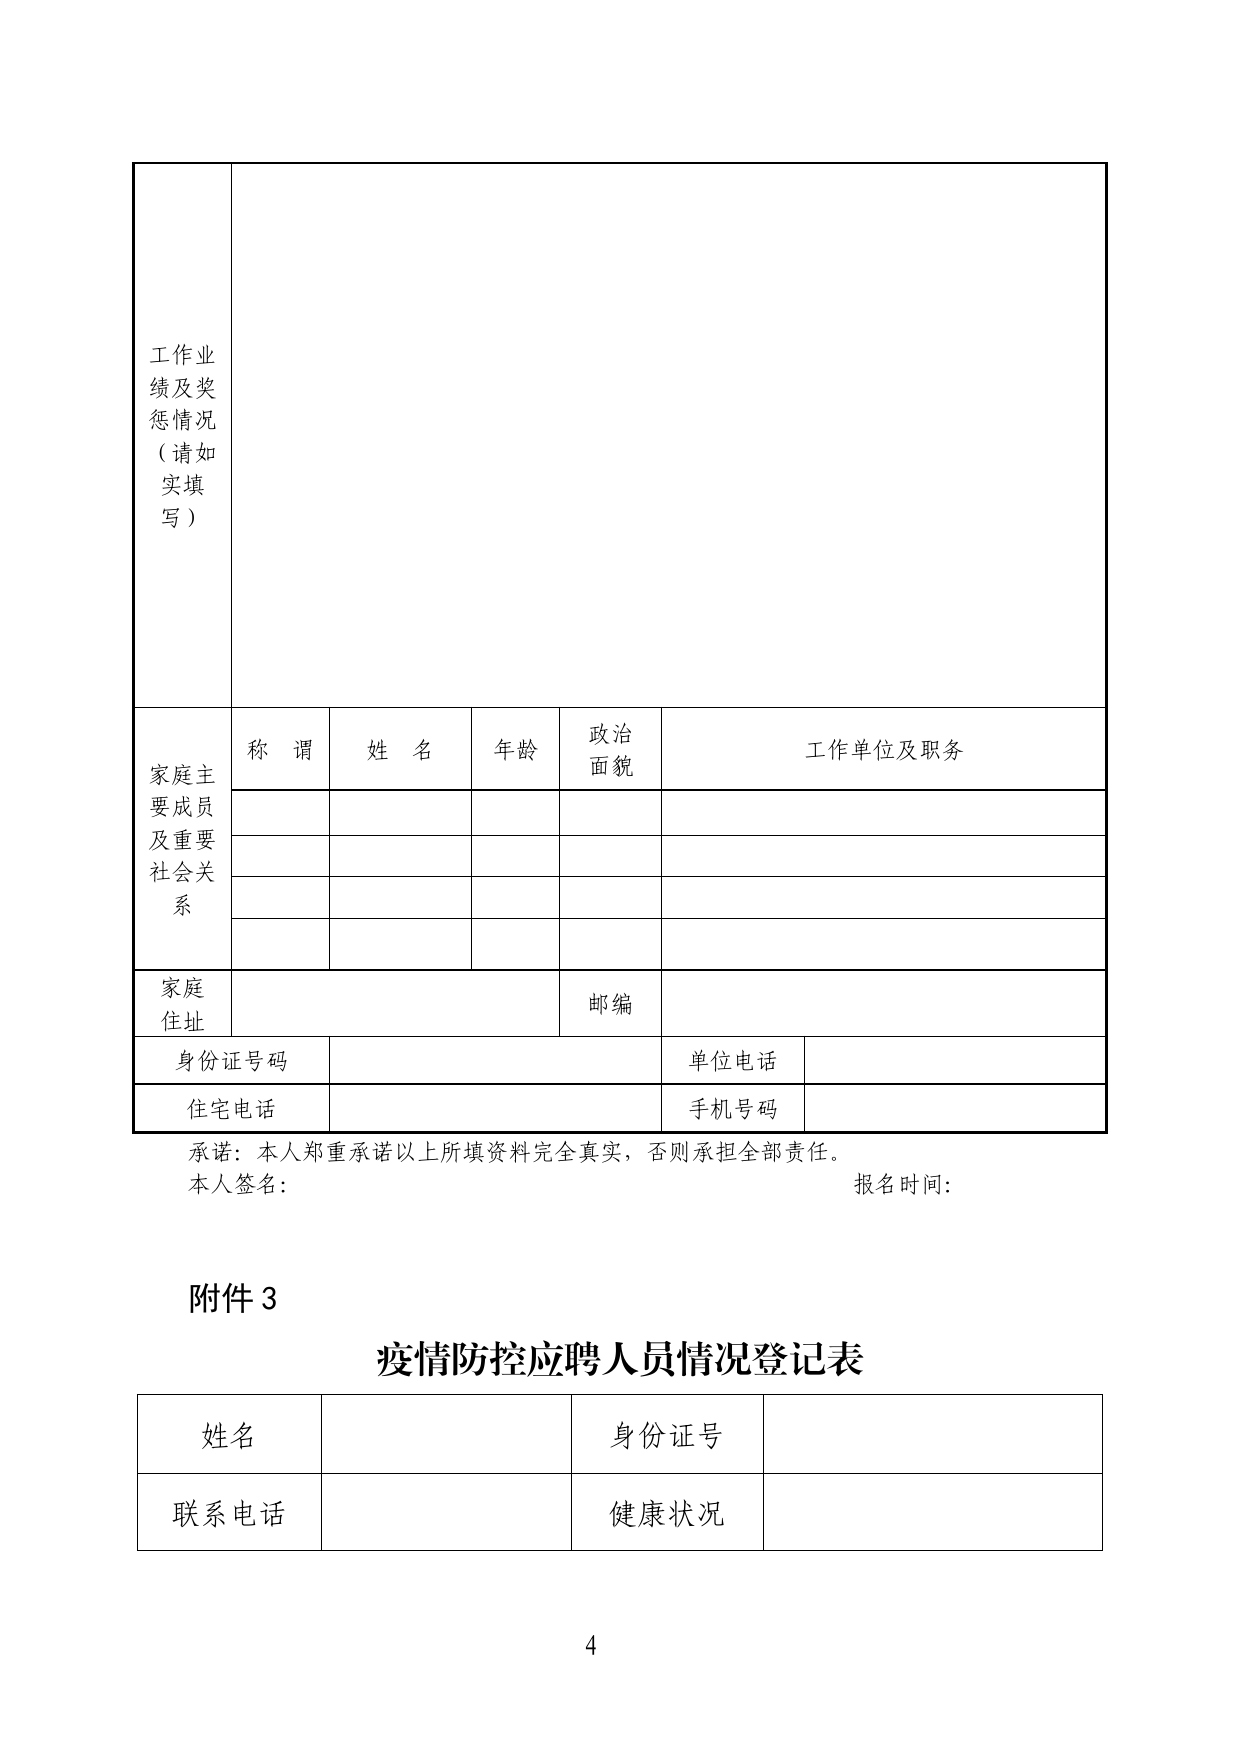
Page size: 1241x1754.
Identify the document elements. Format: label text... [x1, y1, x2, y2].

table_cell 单位电话 [662, 1037, 804, 1083]
table_cell [472, 919, 559, 969]
table_cell 家庭 住址 [135, 971, 231, 1036]
text 附件3 [187, 1264, 1053, 1329]
table_cell [330, 919, 471, 969]
table_cell [662, 791, 1105, 834]
table_cell [232, 836, 329, 876]
table_cell 手机号码 [662, 1085, 804, 1131]
text 本人签名： 报名时间： [187, 1166, 1053, 1199]
text 疫情防控应聘人员情况登记表 [187, 1329, 1053, 1394]
table_header 姓名 [138, 1395, 321, 1473]
table_cell [764, 1474, 1102, 1550]
text 承诺：本人郑重承诺以上所填资料完全真实，否则承担全部责任。 [187, 1134, 1053, 1166]
table_cell 家庭主要成员及重要社会关系 [135, 708, 231, 969]
table_cell [232, 971, 559, 1036]
table_cell [805, 1085, 1105, 1131]
table_cell 称 谓 [232, 708, 329, 789]
table_cell [330, 1037, 661, 1083]
table_cell [232, 877, 329, 918]
table_cell [472, 791, 559, 834]
table_cell 工作业绩及奖惩情况（请如实填写） [135, 164, 231, 707]
table_cell 邮编 [560, 971, 661, 1036]
table_cell [472, 877, 559, 918]
table_cell 健康状况 [572, 1474, 763, 1550]
table_cell [560, 877, 661, 918]
table_cell [330, 877, 471, 918]
table_header [322, 1395, 571, 1473]
table_cell [560, 919, 661, 969]
table_cell [322, 1474, 571, 1550]
table_cell [330, 791, 471, 834]
table_cell [472, 836, 559, 876]
table_cell 工作单位及职务 [662, 708, 1105, 789]
table_cell [560, 791, 661, 834]
table_cell [560, 836, 661, 876]
table_cell 政治 面貌 [560, 708, 661, 789]
table_cell 联系电话 [138, 1474, 321, 1550]
table_header [764, 1395, 1102, 1473]
table_cell [330, 836, 471, 876]
table_cell [662, 971, 1105, 1036]
table_cell 住宅电话 [135, 1085, 329, 1131]
table_cell [662, 836, 1105, 876]
table_cell 身份证号码 [135, 1037, 329, 1083]
table_cell [330, 1085, 661, 1131]
table_cell 姓 名 [330, 708, 471, 789]
table_cell [662, 877, 1105, 918]
table_cell [805, 1037, 1105, 1083]
table_cell [662, 919, 1105, 969]
table_cell [232, 791, 329, 834]
table_cell [232, 164, 1105, 707]
table_cell 年龄 [472, 708, 559, 789]
table_header 身份证号 [572, 1395, 763, 1473]
table_cell [232, 919, 329, 969]
